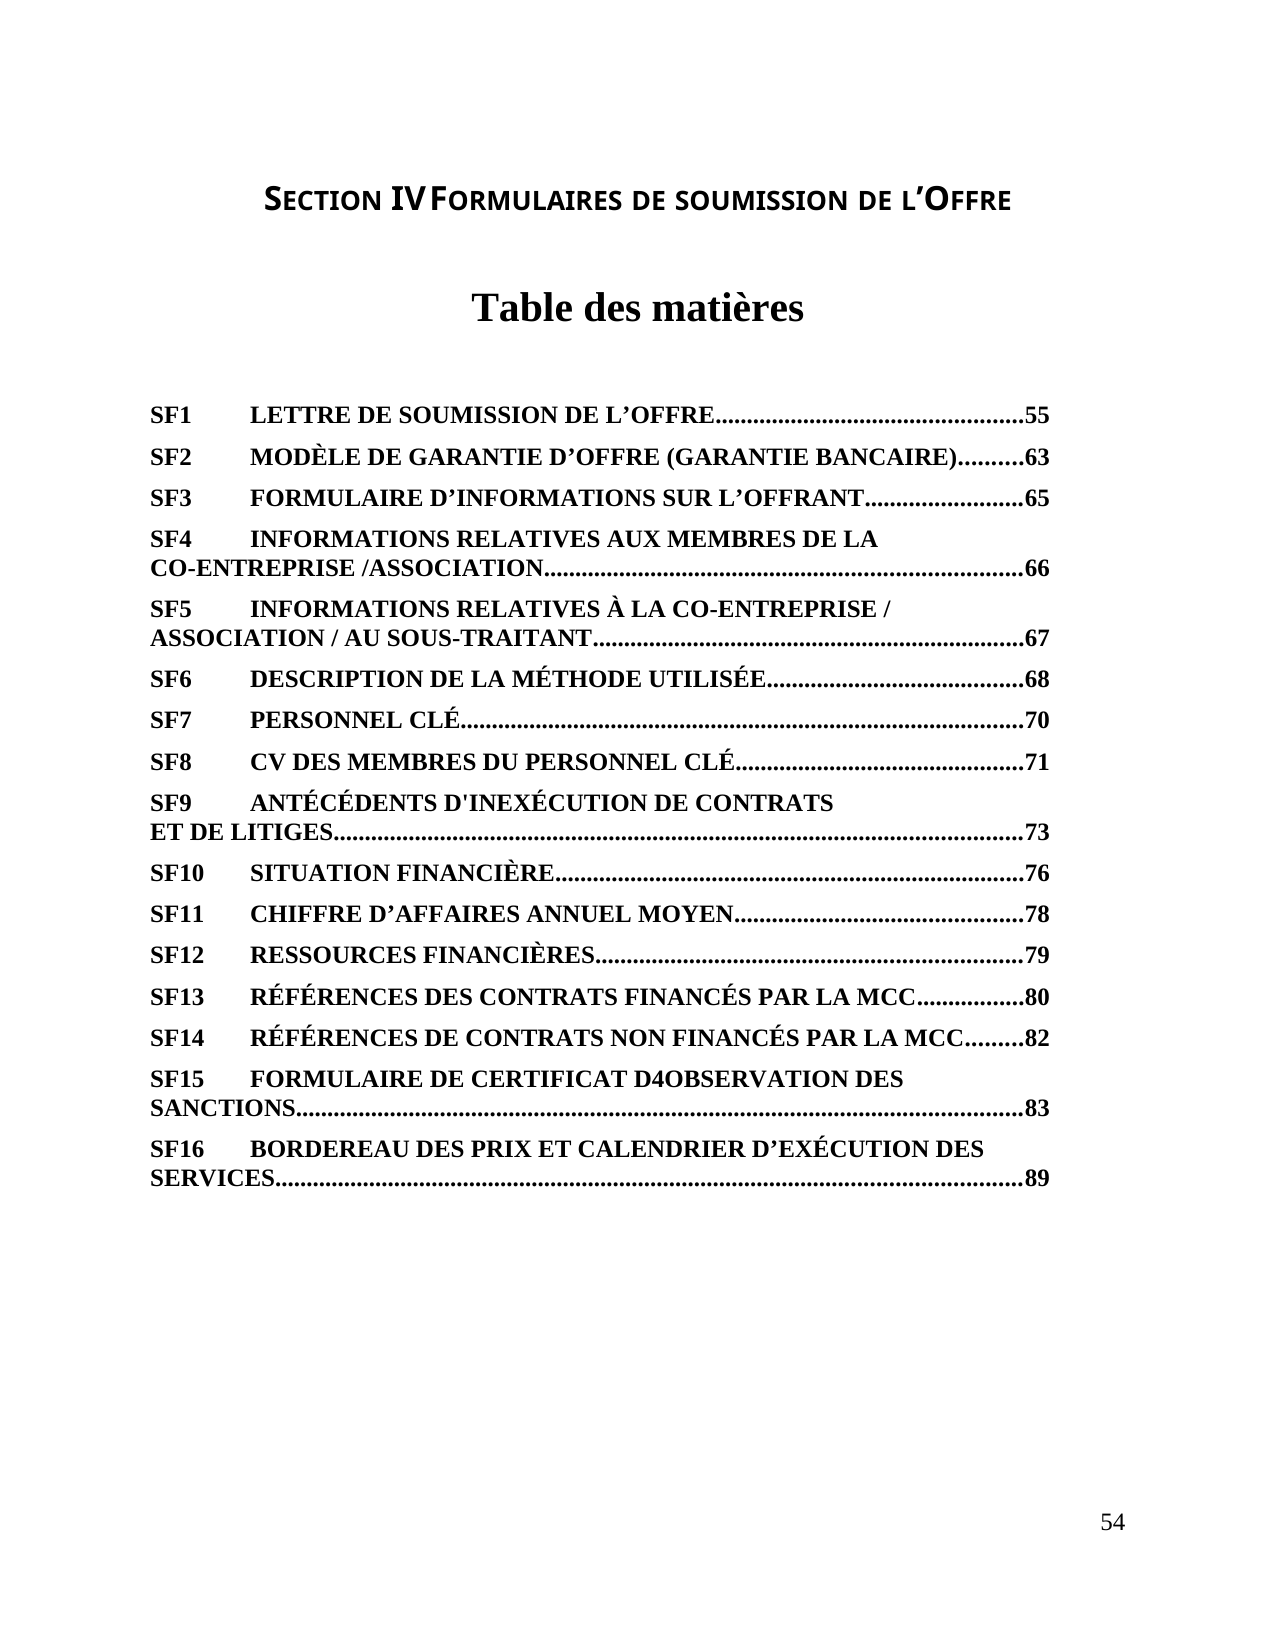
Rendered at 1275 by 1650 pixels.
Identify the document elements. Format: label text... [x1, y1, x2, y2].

text SF4 Informations relatives aux membres de la co-entreprise /association 66 [150, 524, 1125, 582]
text SF2 Modèle de Garantie d’Offre (Garantie bancaire) 63 [150, 442, 1125, 471]
text SF7 Personnel clé 70 [150, 706, 1125, 734]
subtitle Section IV Formulaires de soumission de l’Offre [150, 175, 1125, 220]
text SF9 Antécédents d'inexécution de contrats et de litiges 73 [150, 788, 1125, 846]
text SF16 Bordereau des Prix et Calendrier d’exécution des Services 89 [150, 1134, 1125, 1192]
text SF8 CV des membres du Personnel clé 71 [150, 747, 1125, 776]
text SF6 Description de la méthode utilisée 68 [150, 664, 1125, 693]
text SF14 Références de Contrats non financés par la MCC 82 [150, 1023, 1125, 1052]
text SF13 Références des contrats financés par la MCC 80 [150, 982, 1125, 1011]
text SF11 Chiffre d’affaires annuel moyen 78 [150, 899, 1125, 928]
text SF5 Informations relatives à la co-entreprise / association / au Sous-traitant 67 [150, 594, 1125, 652]
text SF3 Formulaire d’informations sur l’OffrANT 65 [150, 483, 1125, 512]
text SF12 Ressources financières 79 [150, 941, 1125, 969]
text SF1 LettRe DE SOUMISSION DE L’OffRe 55 [150, 401, 1125, 429]
text SF15 FormULAIRE DE Certificat d4OBSERVATion DES Sanctions 83 [150, 1064, 1125, 1122]
text SF10 Situation financière 76 [150, 858, 1125, 887]
subtitle Table des matières [150, 283, 1125, 331]
